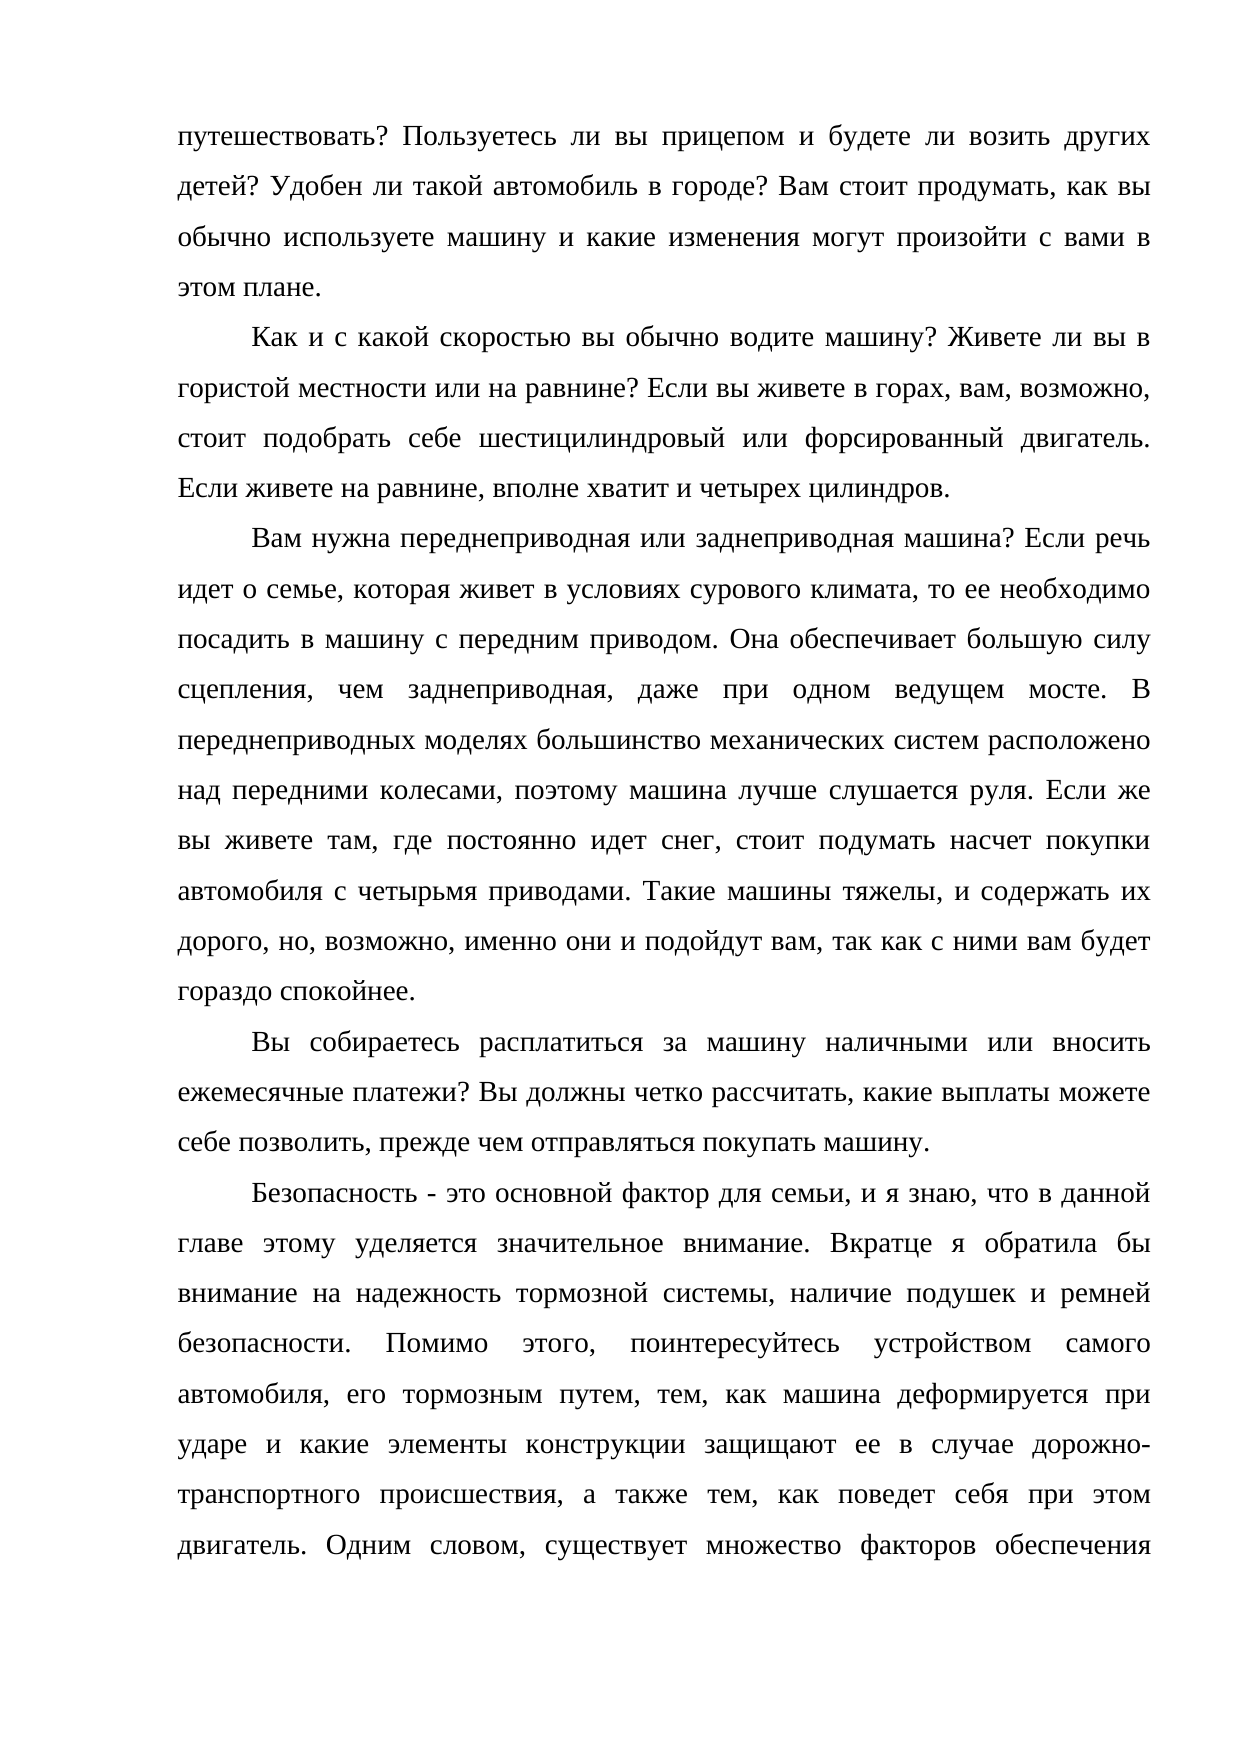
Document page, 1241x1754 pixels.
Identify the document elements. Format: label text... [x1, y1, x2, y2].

text Как и с какой скоростью вы обычно водите машину? Живете ли вы в гористой местности или на равнине? Если вы живете в горах, вам, возможно, стоит подобрать себе шестицилиндровый или форсированный двигатель. Если живете на равнине, вполне хватит и четырех цилиндров. [177, 319, 1152, 504]
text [177, 118, 1152, 303]
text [177, 1175, 1152, 1560]
text Вы собираетесь расплатиться за машину наличными или вносить ежемесячные платежи? Вы должны четко рассчитать, какие выплаты можете себе позволить, прежде чем отправляться покупать машину. [177, 1024, 1152, 1158]
text Вам нужна переднеприводная или заднеприводная машина? Если речь идет о семье, которая живет в условиях сурового климата, то ее необходимо посадить в машину с передним приводом. Она обеспечивает большую силу сцепления, чем заднеприводная, даже при одном ведущем мосте. В переднеприводных моделях большинство механических систем расположено над передними колесами, поэтому машина лучше слушается руля. Если же вы живете там, где постоянно идет снег, стоит подумать насчет покупки автомобиля с четырьмя приводами. Такие машины тяжелы, и содержать их дорого, но, возможно, именно они и подойдут вам, так как с ними вам будет гораздо спокойнее. [177, 521, 1152, 1007]
